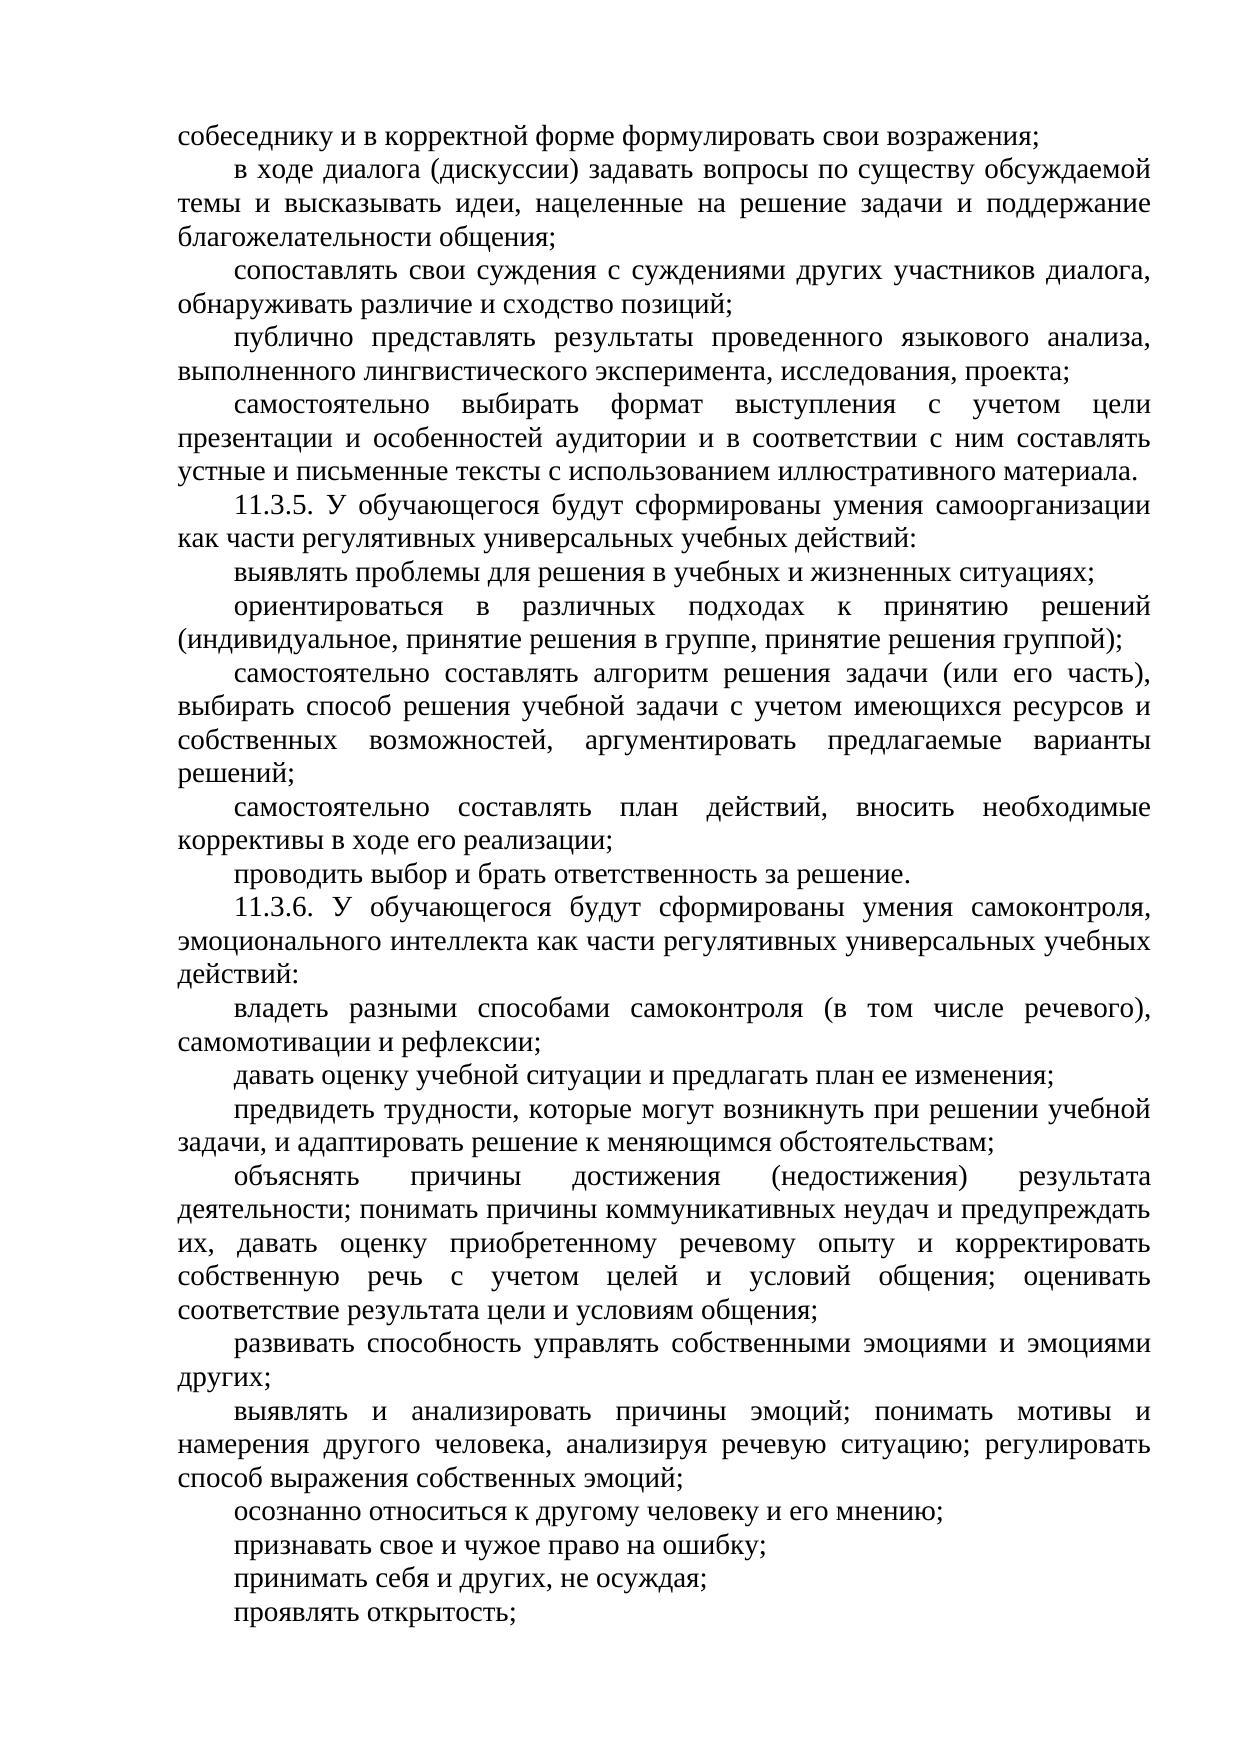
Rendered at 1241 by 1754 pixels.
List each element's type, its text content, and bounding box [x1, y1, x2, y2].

text самостоятельно составлять план действий, вносить необходимые коррективы в ходе его реализации; [177, 789, 1152, 856]
text самостоятельно составлять алгоритм решения задачи (или его часть), выбирать способ решения учебной задачи с учетом имеющихся ресурсов и собственных возможностей, аргументировать предлагаемые варианты решений; [177, 655, 1152, 789]
text выявлять проблемы для решения в учебных и жизненных ситуациях; [177, 554, 1152, 588]
text в ходе диалога (дискуссии) задавать вопросы по существу обсуждаемой темы и высказывать идеи, нацеленные на решение задачи и поддержание благожелательности общения; [177, 152, 1152, 252]
text развивать способность управлять собственными эмоциями и эмоциями других; [177, 1326, 1152, 1393]
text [177, 118, 1152, 152]
text осознанно относиться к другому человеку и его мнению; [177, 1493, 1152, 1527]
text выявлять и анализировать причины эмоций; понимать мотивы и намерения другого человека, анализируя речевую ситуацию; регулировать способ выражения собственных эмоций; [177, 1393, 1152, 1493]
text давать оценку учебной ситуации и предлагать план ее изменения; [177, 1057, 1152, 1091]
text самостоятельно выбирать формат выступления с учетом цели презентации и особенностей аудитории и в соответствии с ним составлять устные и письменные тексты с использованием иллюстративного материала. [177, 386, 1152, 487]
text проявлять открытость; [177, 1594, 1152, 1627]
text владеть разными способами самоконтроля (в том числе речевого), самомотивации и рефлексии; [177, 990, 1152, 1057]
text сопоставлять свои суждения с суждениями других участников диалога, обнаруживать различие и сходство позиций; [177, 252, 1152, 319]
text предвидеть трудности, которые могут возникнуть при решении учебной задачи, и адаптировать решение к меняющимся обстоятельствам; [177, 1091, 1152, 1158]
text 11.3.6. У обучающегося будут сформированы умения самоконтроля, эмоционального интеллекта как части регулятивных универсальных учебных действий: [177, 889, 1152, 990]
text признавать свое и чужое право на ошибку; [177, 1527, 1152, 1560]
text объяснять причины достижения (недостижения) результата деятельности; понимать причины коммуникативных неудач и предупреждать их, давать оценку приобретенному речевому опыту и корректировать собственную речь с учетом целей и условий общения; оценивать соответствие результата цели и условиям общения; [177, 1158, 1152, 1326]
text ориентироваться в различных подходах к принятию решений (индивидуальное, принятие решения в группе, принятие решения группой); [177, 588, 1152, 655]
text принимать себя и других, не осуждая; [177, 1560, 1152, 1594]
text публично представлять результаты проведенного языкового анализа, выполненного лингвистического эксперимента, исследования, проекта; [177, 319, 1152, 386]
text 11.3.5. У обучающегося будут сформированы умения самоорганизации как части регулятивных универсальных учебных действий: [177, 487, 1152, 554]
text проводить выбор и брать ответственность за решение. [177, 856, 1152, 889]
